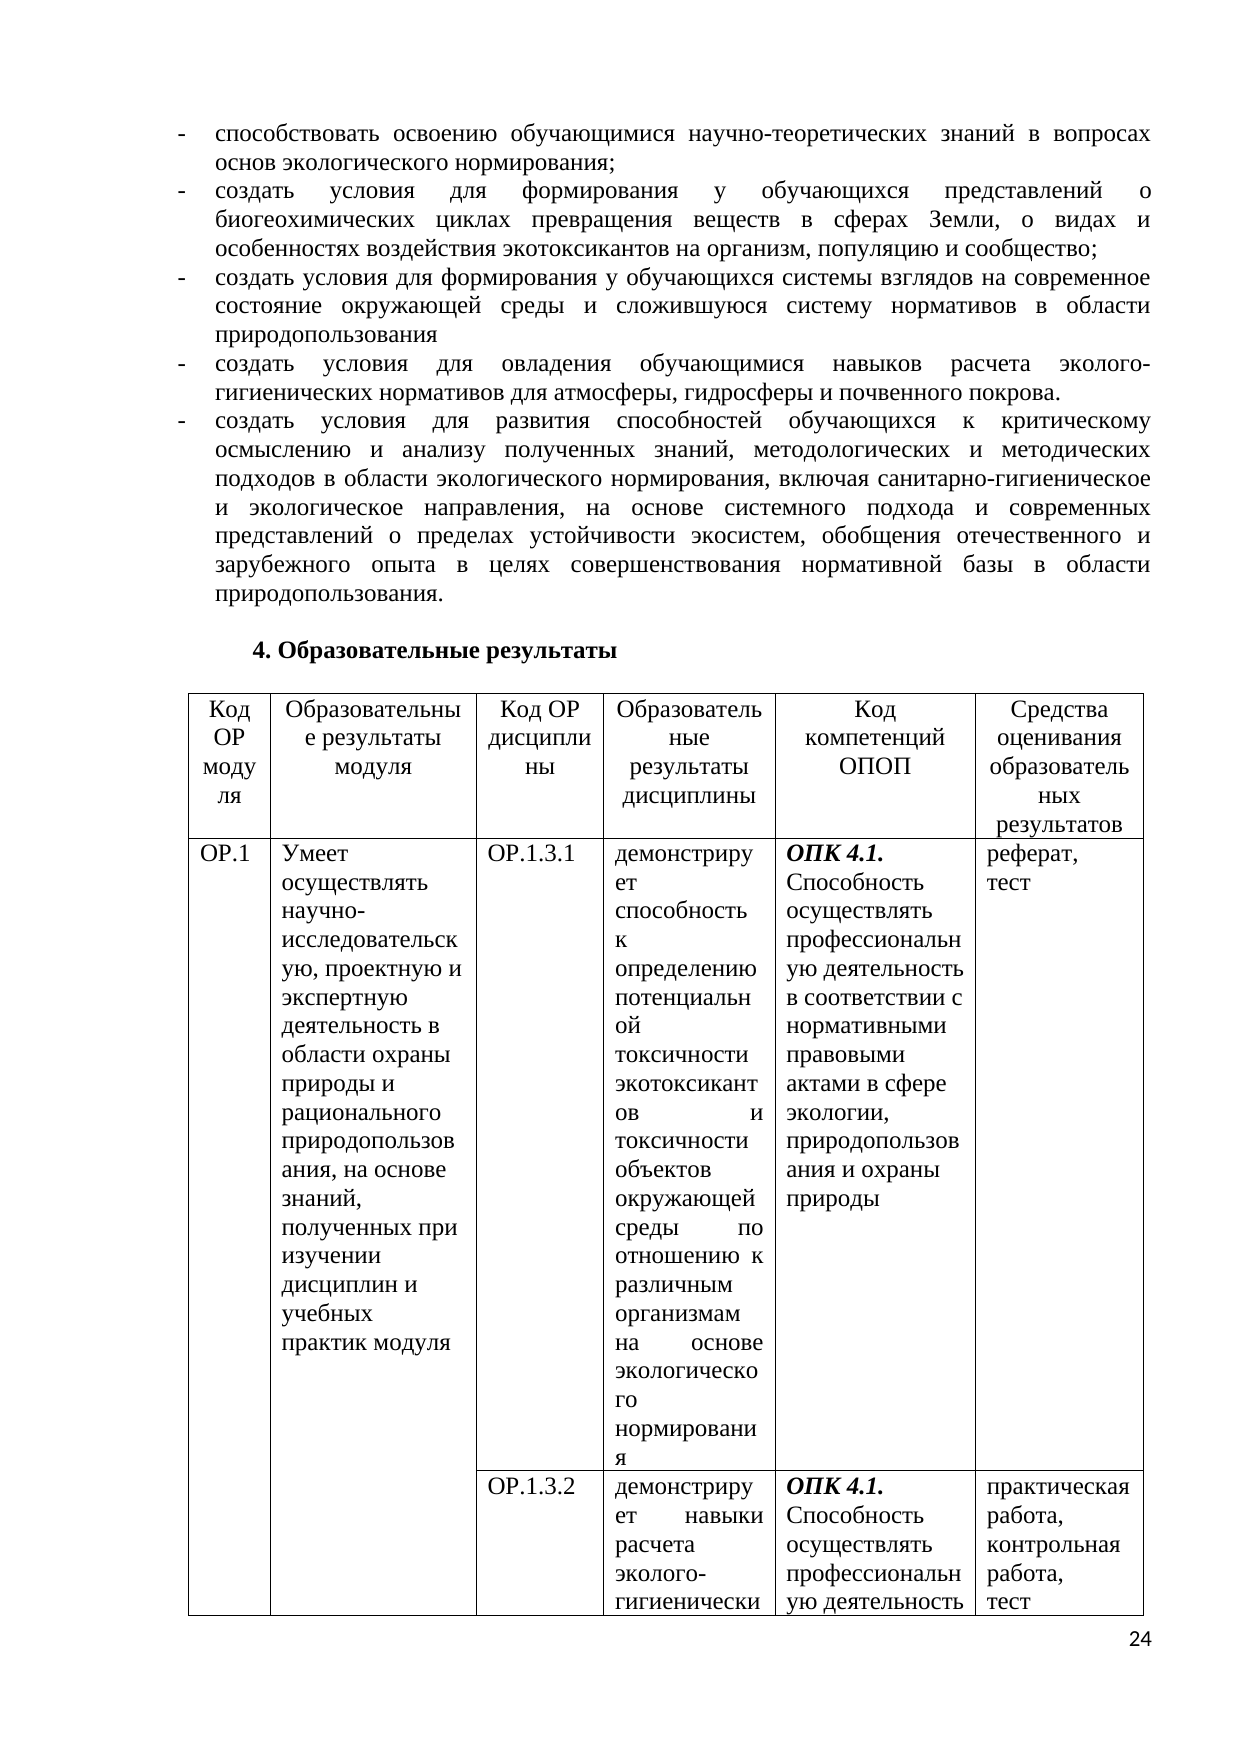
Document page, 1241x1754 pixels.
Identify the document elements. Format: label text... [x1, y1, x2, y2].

list способствовать освоению обучающимися научно-теоретических знаний в вопросах основ экологического нормирования; [177, 118, 1152, 176]
table_cell ОР.1 [189, 839, 270, 1615]
table_header Код ОР дисциплины [477, 694, 603, 837]
table_header Средства оценивания образовательных результатов [976, 694, 1143, 837]
list создать условия для овладения обучающимися навыков расчета эколого-гигиенических нормативов для атмосферы, гидросферы и почвенного покрова. [177, 348, 1152, 406]
table_header Образовательные результаты дисциплины [604, 694, 775, 837]
list создать условия для формирования у обучающихся системы взглядов на современное состояние окружающей среды и сложившуюся систему нормативов в области природопользования [177, 262, 1152, 348]
list создать условия для формирования у обучающихся представлений о биогеохимических циклах превращения веществ в сферах Земли, о видах и особенностях воздействия экотоксикантов на организм, популяцию и сообщество; [177, 176, 1152, 262]
table_header Образовательные результаты модуля [271, 694, 476, 837]
table_cell ОР.1.3.1 [477, 839, 603, 1470]
table_header Код ОР модуля [189, 694, 270, 837]
table_cell ОР.1.3.2 [477, 1471, 603, 1615]
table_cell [604, 1471, 775, 1615]
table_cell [976, 1471, 1143, 1615]
text 4. Образовательные результаты [252, 636, 1152, 664]
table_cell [776, 1471, 975, 1615]
table_cell реферат, тест [976, 839, 1143, 1470]
list создать условия для развития способностей обучающихся к критическому осмыслению и анализу полученных знаний, методологических и методических подходов в области экологического нормирования, включая санитарно-гигиеническое и экологическое направления, на основе системного подхода и современных представлений о пределах устойчивости экосистем, обобщения отечественного и зарубежного опыта в целях совершенствования нормативной базы в области природопользования. [177, 406, 1152, 607]
table_cell Умеет осуществлять научно-исследовательскую, проектную и экспертную деятельность в области охраны природы и рационального природопользования, на основе знаний, полученных при изучении дисциплин и учебных практик модуля [271, 839, 476, 1615]
table_header Код компетенций ОПОП [776, 694, 975, 837]
table_cell демонстрирует способность к определению потенциальной токсичности экотоксикантов и токсичности объектов окружающей среды по отношению к различным организмам на основе экологического нормирования [604, 839, 775, 1470]
